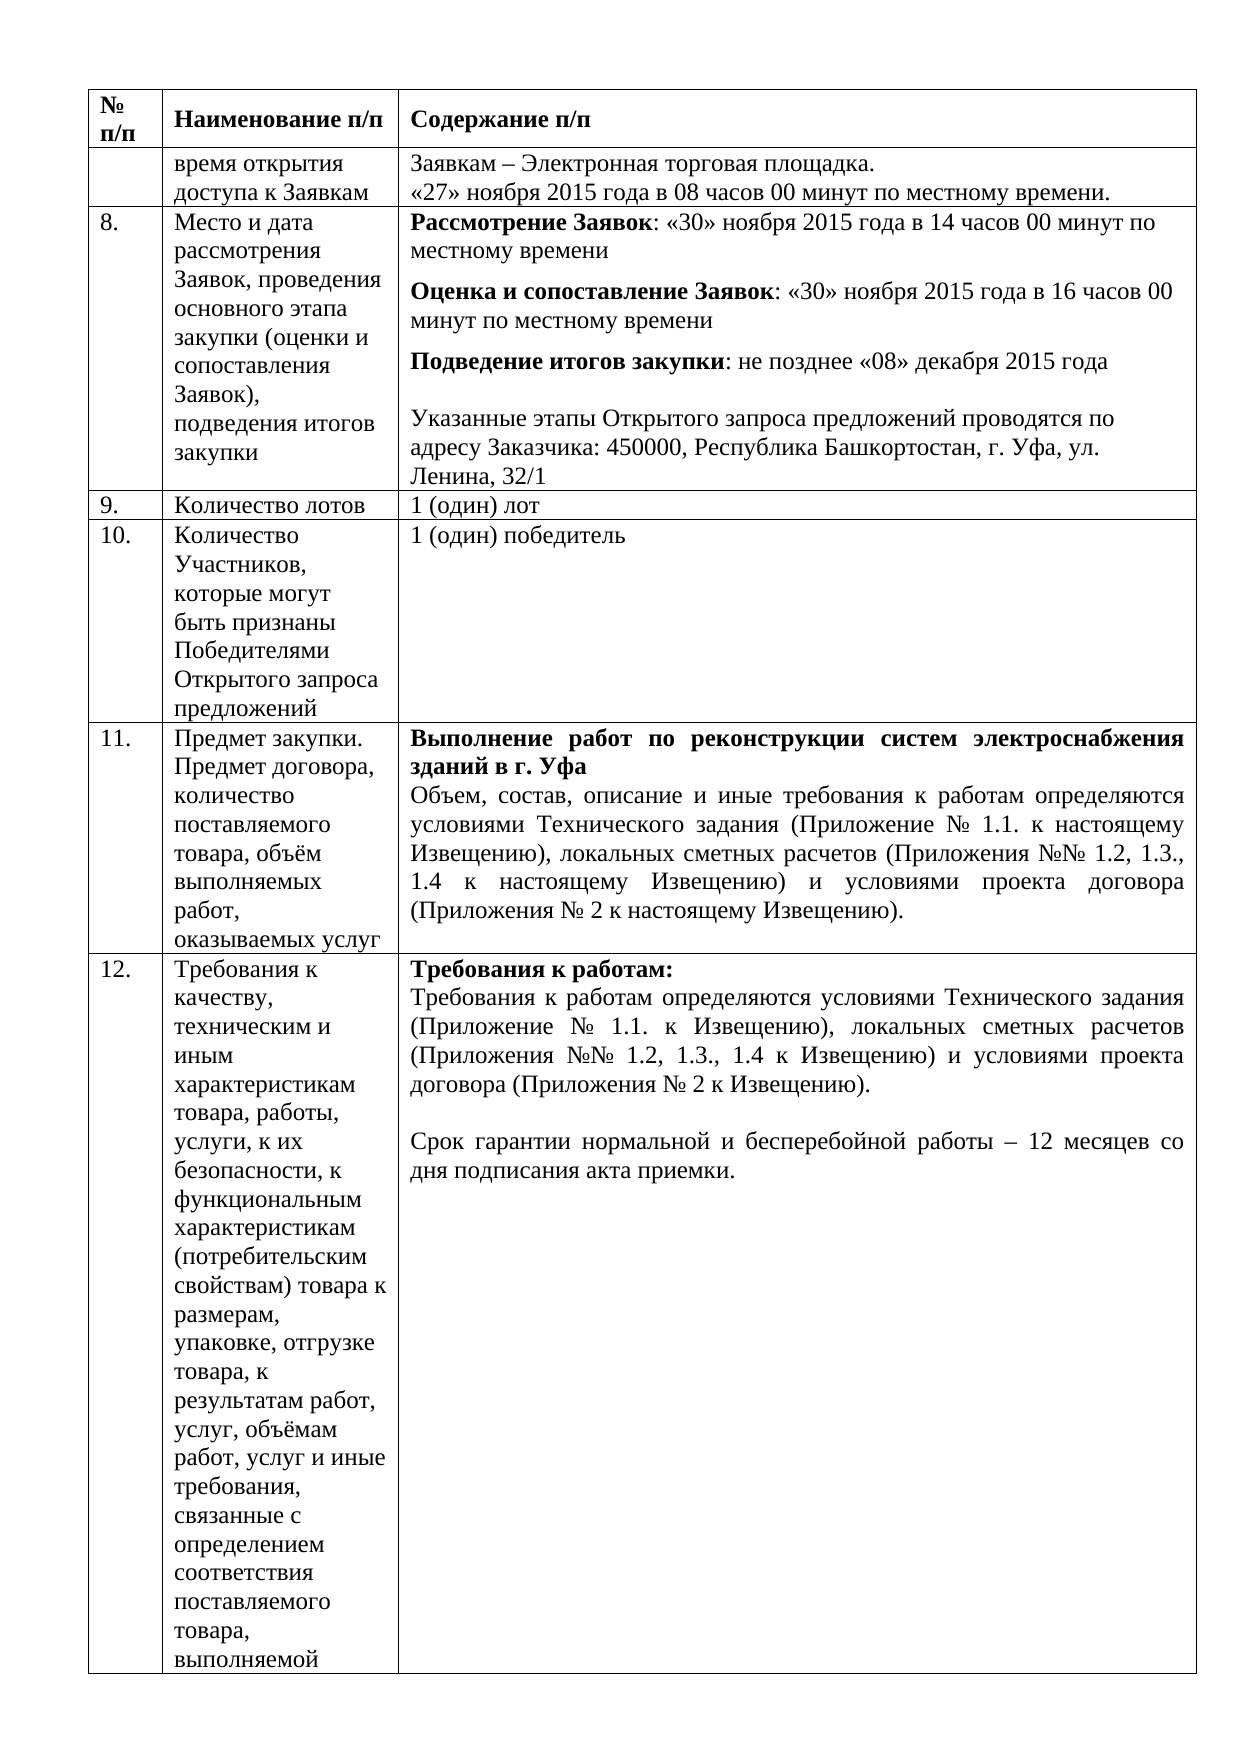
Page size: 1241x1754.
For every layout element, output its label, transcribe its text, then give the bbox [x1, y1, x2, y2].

table_cell [89, 520, 162, 722]
table_cell Предмет закупки. Предмет договора, количество поставляемого товара, объём выполняемых работ, оказываемых услуг [163, 723, 398, 953]
table_cell Место и дата рассмотрения Заявок, проведения основного этапа закупки (оценки и сопоставления Заявок), подведения итогов закупки [163, 207, 398, 489]
table_header № п/п [89, 90, 162, 147]
table_header Наименование п/п [163, 90, 398, 147]
table_cell Рассмотрение Заявок: «30» ноября 2015 года в 14 часов 00 минут по местному времени Оценка и сопоставление Заявок: «30» ноября 2015 года в 16 часов 00 минут по местному времени Подведение итогов закупки: не позднее «08» декабря 2015 года Указанные этапы Открытого запроса предложений проводятся по адресу Заказчика: 450000, Республика Башкортостан, г. Уфа, ул. Ленина, 32/1 [399, 207, 1196, 489]
table_cell Количество лотов [163, 491, 398, 519]
table_cell 1 (один) лот [399, 491, 1196, 519]
table_cell Количество Участников, которые могут быть признаны Победителями Открытого запроса предложений [163, 520, 398, 722]
table_cell [89, 148, 162, 206]
table_cell [89, 954, 162, 1672]
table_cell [399, 954, 1196, 1672]
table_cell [163, 148, 398, 206]
table_cell [89, 723, 162, 953]
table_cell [163, 954, 398, 1672]
table_cell [89, 207, 162, 489]
table_cell Выполнение работ по реконструкции систем электроснабжения зданий в г. Уфа Объем, состав, описание и иные требования к работам определяются условиями Технического задания (Приложение № 1.1. к настоящему Извещению), локальных сметных расчетов (Приложения №№ 1.2, 1.3., 1.4 к настоящему Извещению) и условиями проекта договора (Приложения № 2 к настоящему Извещению). [399, 723, 1196, 953]
table_cell 1 (один) победитель [399, 520, 1196, 722]
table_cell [399, 148, 1196, 206]
table_header Содержание п/п [399, 90, 1196, 147]
table_cell [89, 491, 162, 519]
